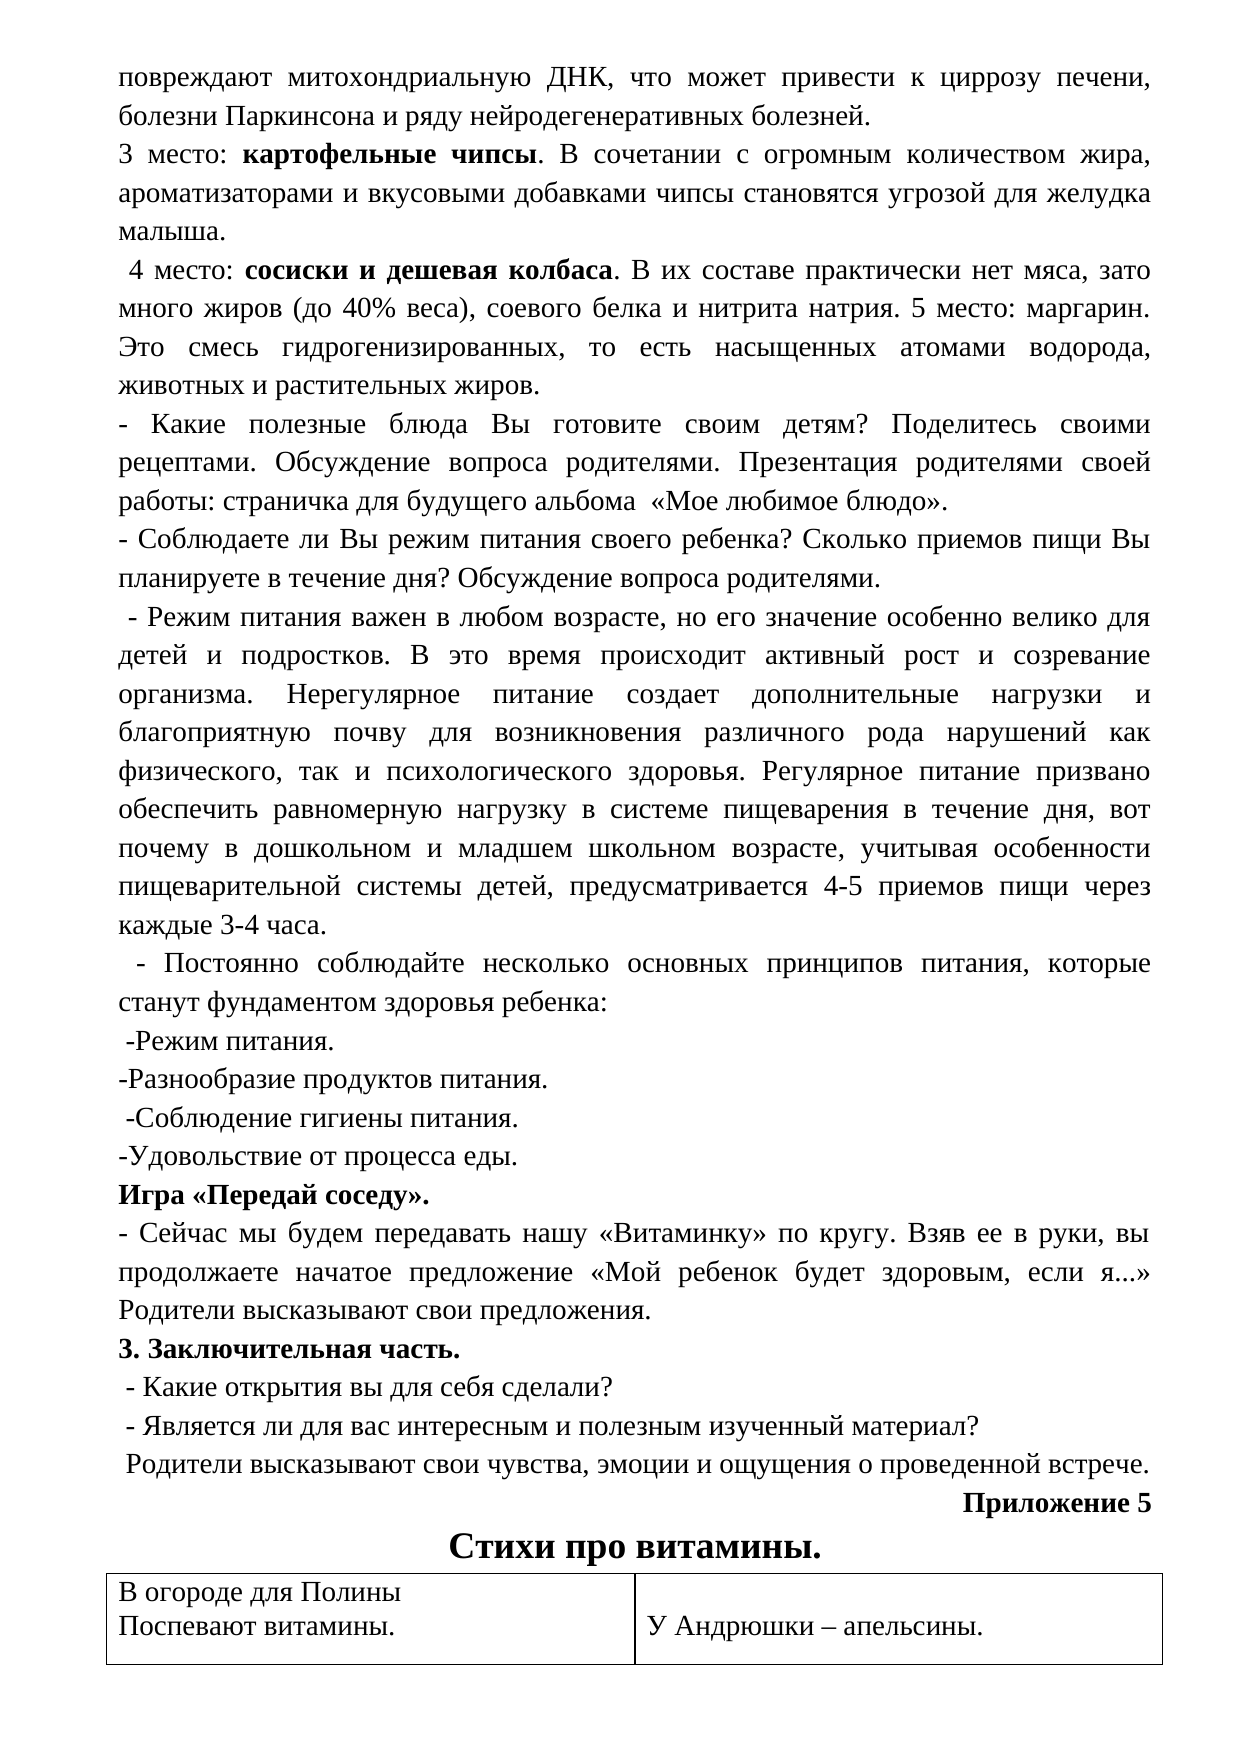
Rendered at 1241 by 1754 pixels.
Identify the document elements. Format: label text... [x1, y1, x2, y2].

text -Удовольствие от процесса еды. [118, 1138, 1152, 1172]
text -Режим питания. [118, 1023, 1152, 1056]
text - Какие полезные блюда Вы готовите своим детям? Поделитесь своими рецептами. Обсуждение вопроса родителями. Презентация родителями своей работы: страничка для будущего альбома «Мое любимое блюдо». [118, 406, 1152, 517]
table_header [107, 1574, 634, 1664]
text - Является ли для вас интересным и полезным изученный материал? [118, 1408, 1152, 1442]
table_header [636, 1574, 1162, 1664]
text Родители высказывают свои чувства, эмоции и ощущения о проведенной встрече. [118, 1447, 1152, 1480]
text Приложение 5 [118, 1485, 1152, 1519]
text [118, 59, 1152, 131]
text -Соблюдение гигиены питания. [118, 1100, 1152, 1133]
text - Соблюдаете ли Вы режим питания своего ребенка? Сколько приемов пищи Вы планируете в течение дня? Обсуждение вопроса родителями. [118, 522, 1152, 594]
text Игра «Передай соседу». [118, 1177, 1152, 1210]
text 3 место: картофельные чипсы. В сочетании с огромным количеством жира, ароматизаторами и вкусовыми добавками чипсы становятся угрозой для желудка малыша. [118, 136, 1152, 247]
text -Разнообразие продуктов питания. [118, 1061, 1152, 1095]
text Стихи про витамины. [118, 1524, 1152, 1567]
text 3. Заключительная часть. [118, 1331, 1152, 1364]
text - Какие открытия вы для себя сделали? [118, 1369, 1152, 1403]
text - Режим питания важен в любом возрасте, но его значение особенно велико для детей и подростков. В это время происходит активный рост и созревание организма. Нерегулярное питание создает дополнительные нагрузки и благоприятную почву для возникновения различного рода нарушений как физического, так и психологического здоровья. Регулярное питание призвано обеспечить равномерную нагрузку в системе пищеварения в течение дня, вот почему в дошкольном и младшем школьном возрасте, учитывая особенности пищеварительной системы детей, предусматривается 4-5 приемов пищи через каждые 3-4 часа. [118, 599, 1152, 941]
text 4 место: сосиски и дешевая колбаса. В их составе практически нет мяса, зато много жиров (до 40% веса), соевого белка и нитрита натрия. 5 место: маргарин. Это смесь гидрогенизированных, то есть насыщенных атомами водорода, животных и растительных жиров. [118, 252, 1152, 401]
text - Сейчас мы будем передавать нашу «Витаминку» по кругу. Взяв ее в руки, вы продолжаете начатое предложение «Мой ребенок будет здоровым, если я...» Родители высказывают свои предложения. [118, 1215, 1152, 1326]
text - Постоянно соблюдайте несколько основных принципов питания, которые станут фундаментом здоровья ребенка: [118, 946, 1152, 1018]
